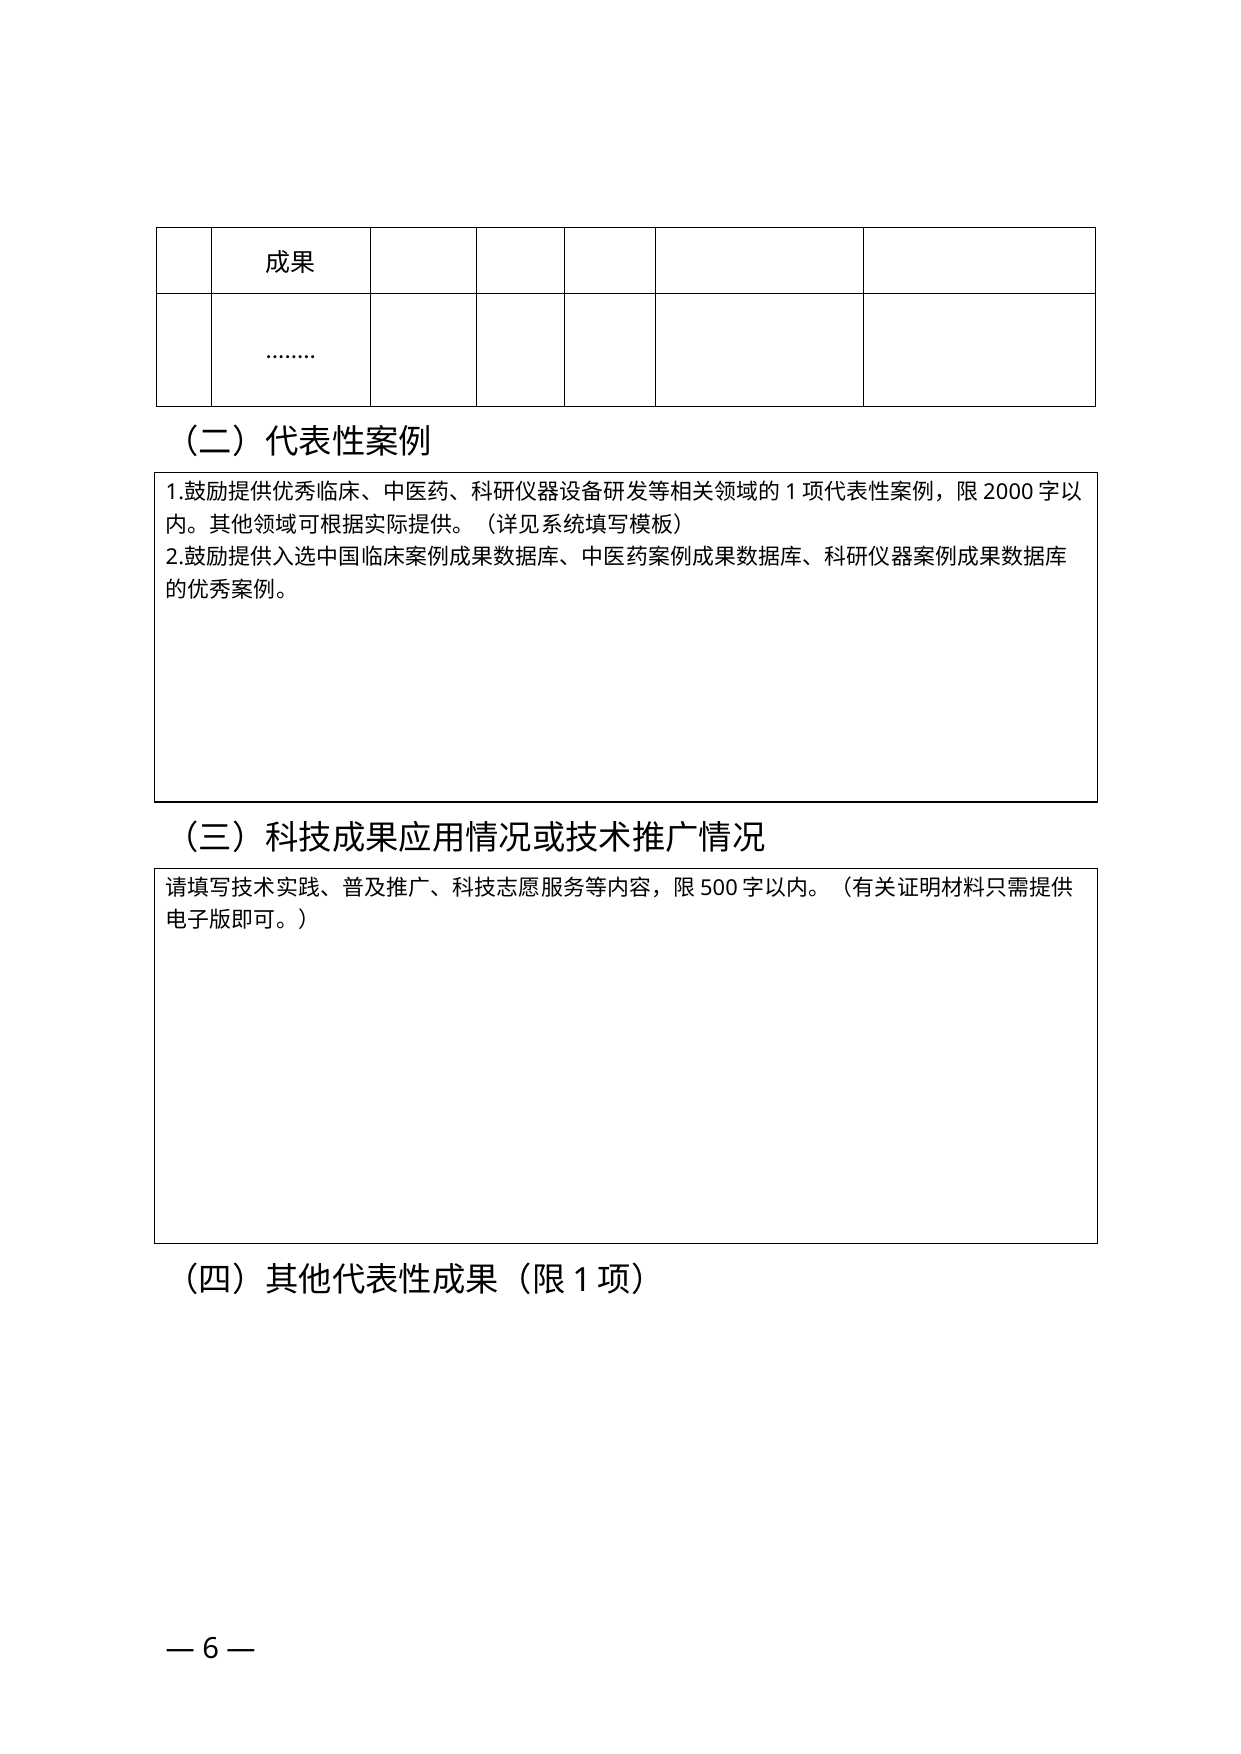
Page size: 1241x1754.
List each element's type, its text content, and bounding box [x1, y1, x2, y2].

table_cell [371, 294, 476, 406]
table_cell [864, 228, 1095, 293]
table_cell [157, 294, 211, 406]
table_cell [371, 228, 476, 293]
table_cell [565, 228, 655, 293]
table_cell 工程技术 成果 [212, 228, 370, 293]
text （二）代表性案例 [165, 407, 1087, 472]
table_cell [565, 294, 655, 406]
table_header 1.鼓励提供优秀临床、中医药、科研仪器设备研发等相关领域的1项代表性案例，限2000字以内。其他领域可根据实际提供。（详见系统填写模板） 2.鼓励提供入选中国临床案例成果数据库、中医药案例成果数据库、科研仪器案例成果数据库的优秀案例。 [155, 473, 1097, 801]
table_cell [656, 228, 863, 293]
table_cell [477, 294, 564, 406]
text （三）科技成果应用情况或技术推广情况 [165, 803, 1087, 868]
table_cell 8 [157, 228, 211, 293]
table_header 请填写技术实践、普及推广、科技志愿服务等内容，限500字以内。（有关证明材料只需提供电子版即可。） [155, 869, 1097, 1243]
table_cell [656, 294, 863, 406]
table_cell [864, 294, 1095, 406]
table_cell [477, 228, 564, 293]
table_cell ........ [212, 294, 370, 406]
text （四）其他代表性成果（限1项） [165, 1244, 1087, 1309]
